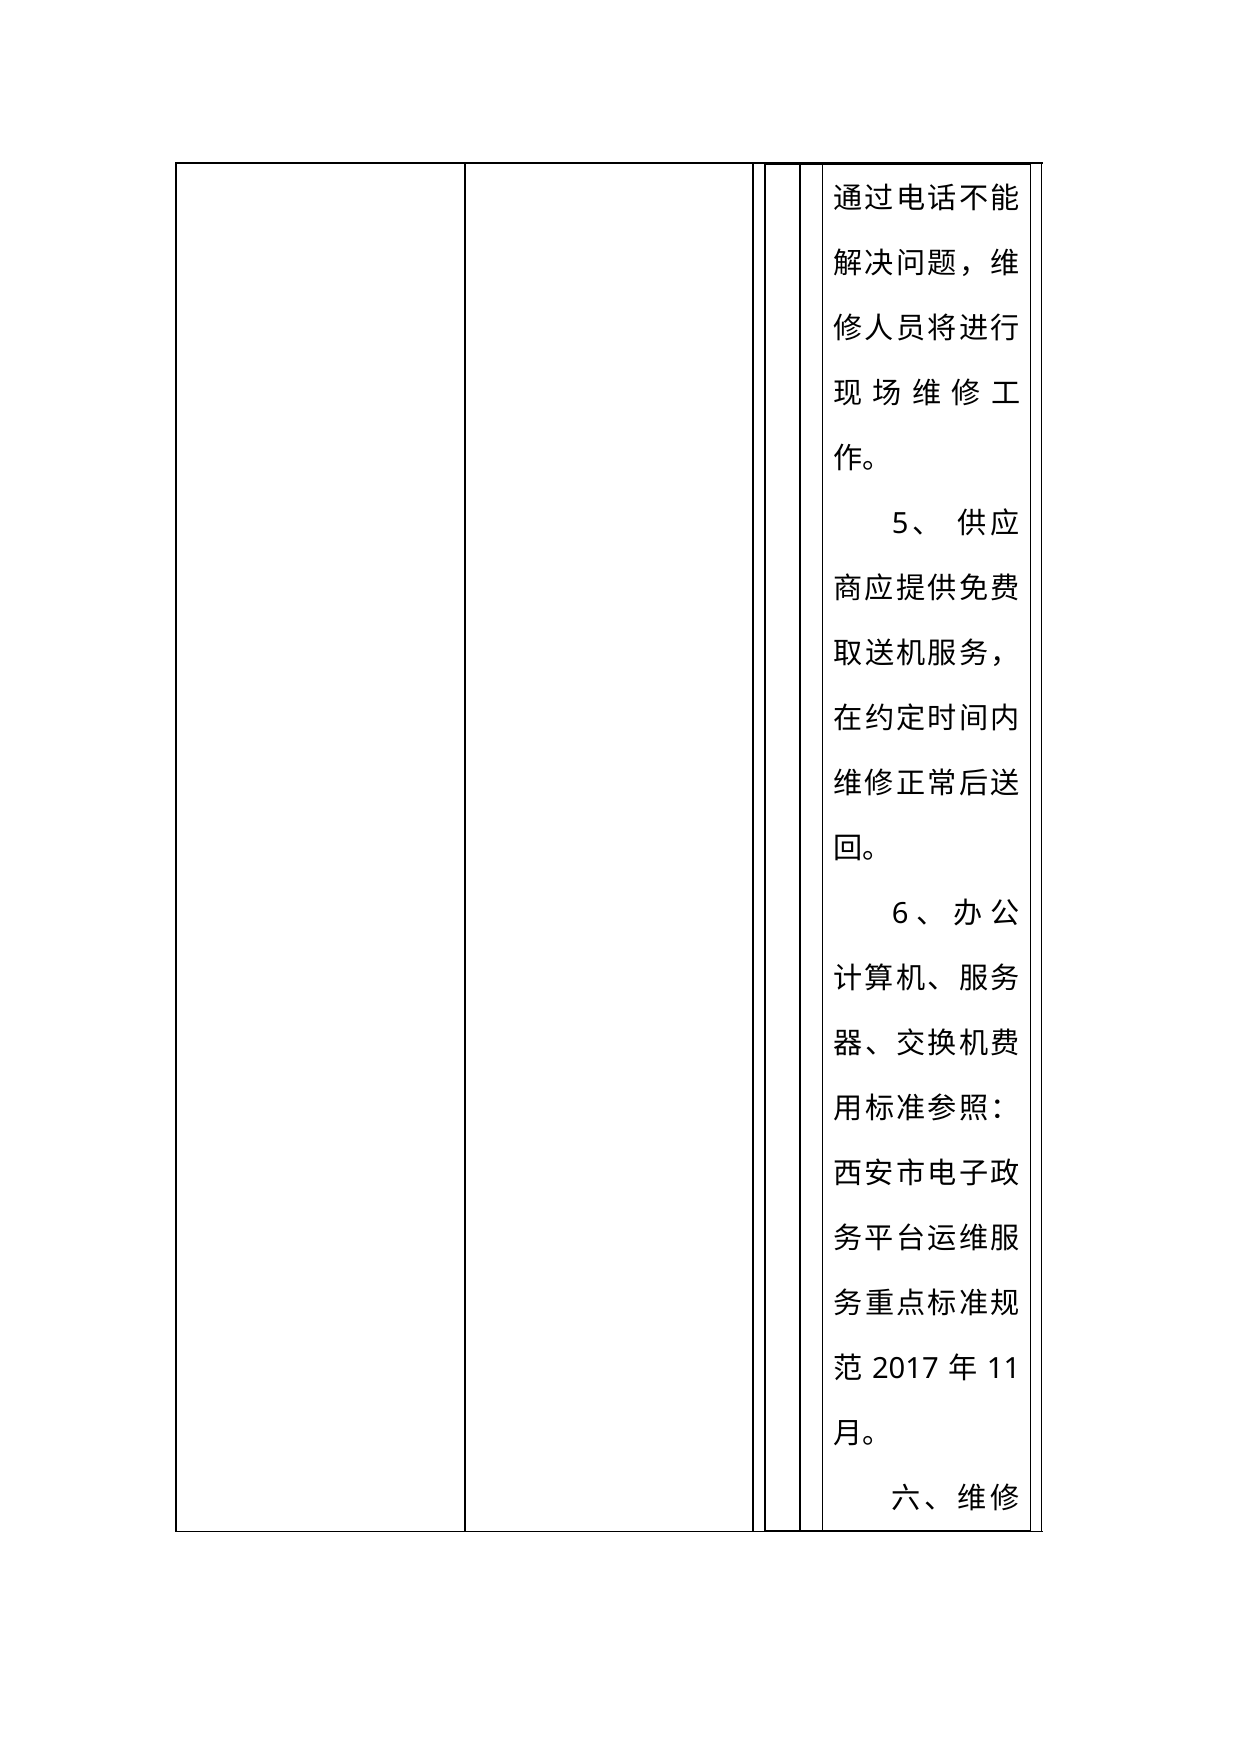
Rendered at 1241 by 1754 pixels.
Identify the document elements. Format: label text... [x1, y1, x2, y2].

table_cell [466, 164, 752, 1531]
table_cell [1031, 164, 1041, 1531]
table_cell [766, 165, 799, 1530]
table_cell [754, 164, 764, 1531]
table_cell [801, 165, 822, 1530]
table_cell 1 [177, 164, 464, 1531]
table_cell [823, 165, 1030, 1530]
